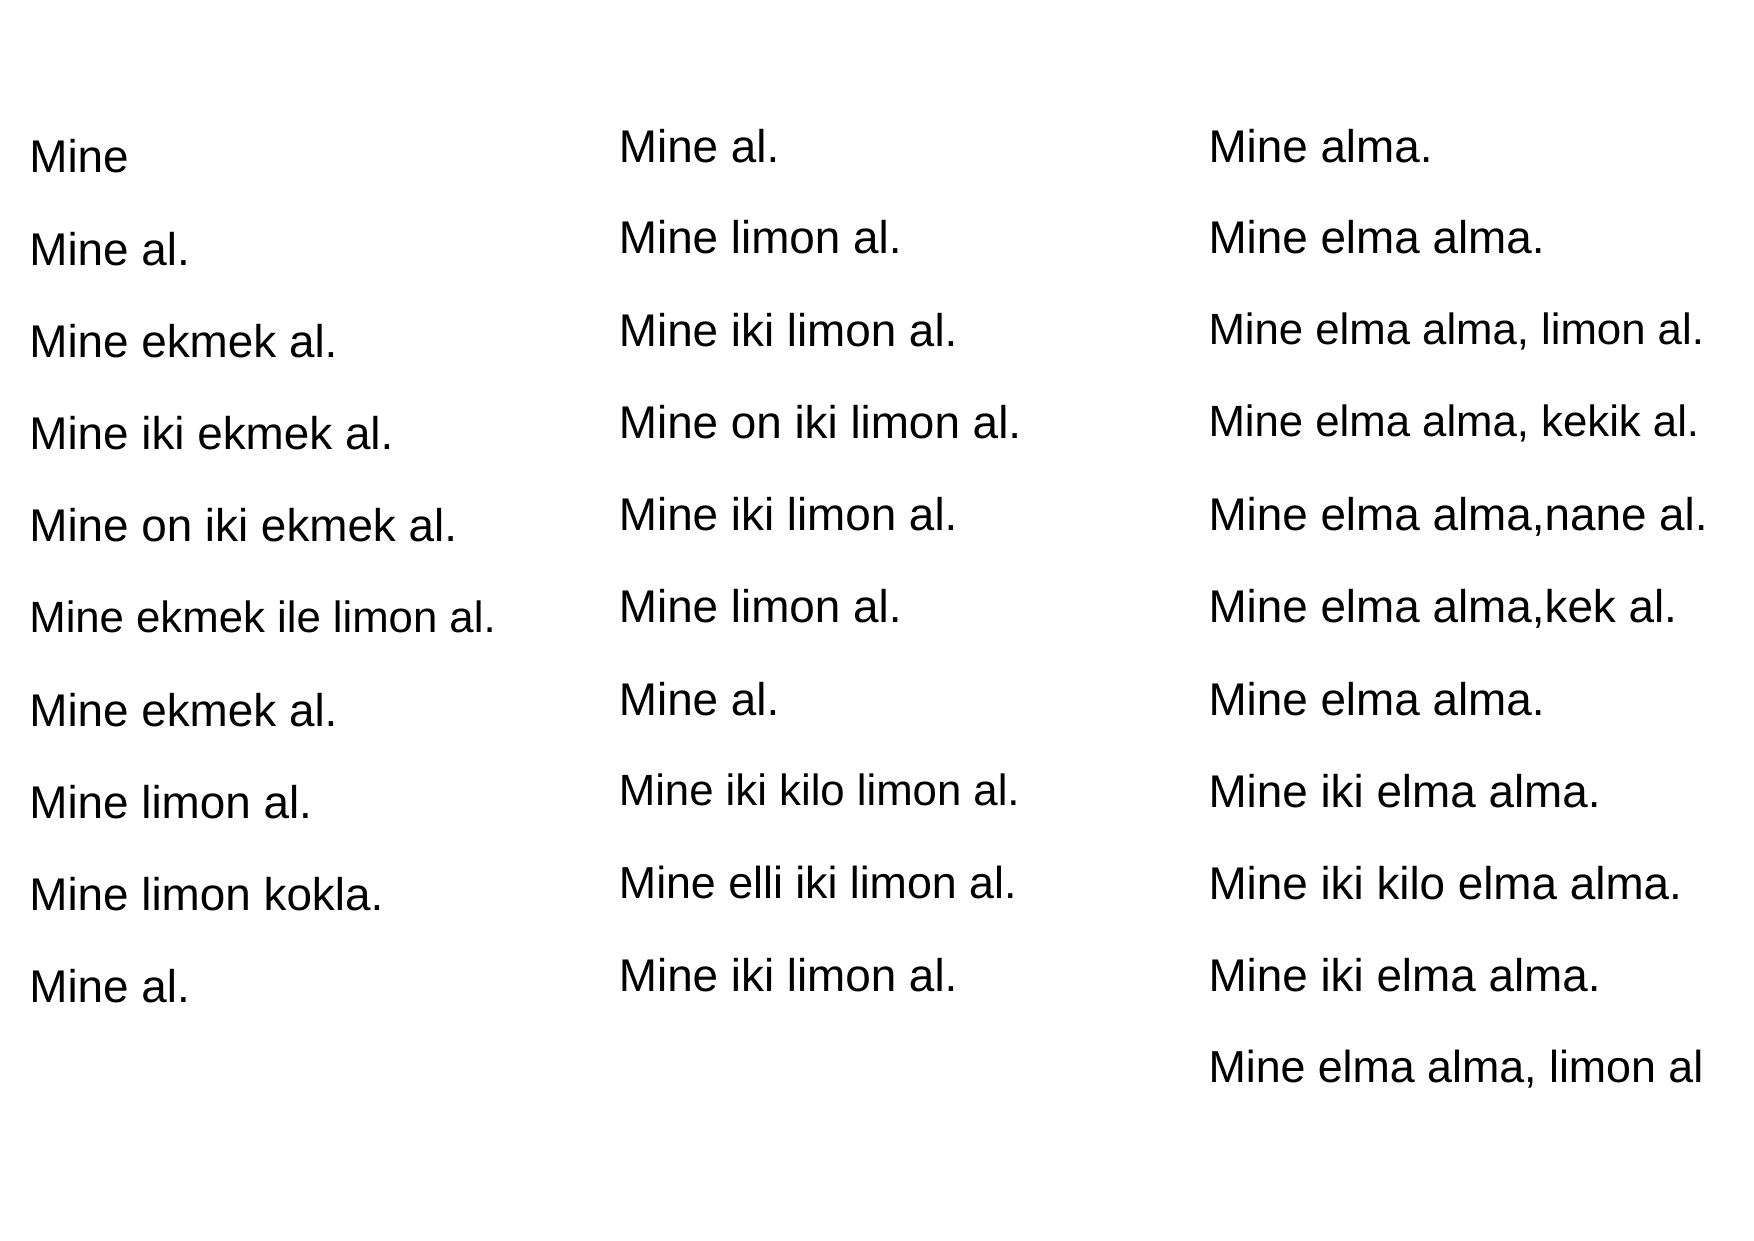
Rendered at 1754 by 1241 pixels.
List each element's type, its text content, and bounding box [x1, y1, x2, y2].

text Mine iki limon al. [619, 949, 1133, 1001]
text Mine limon al. [619, 211, 1133, 264]
text Mine ekmek ile limon al. [29, 591, 544, 641]
text Mine iki elma alma. [1208, 948, 1710, 1001]
text Mine iki ekmek al. [29, 406, 544, 459]
text Mine iki kilo elma alma. [1208, 856, 1710, 909]
text Mine alma. [1208, 119, 1710, 172]
text Mine elli iki limon al. [619, 856, 1133, 908]
text Mine elma alma, kekik al. [1208, 396, 1710, 446]
text Mine ekmek al. [29, 683, 544, 736]
text Mine al. [619, 119, 1133, 172]
text Mine elma alma,kek al. [1208, 580, 1710, 633]
text Mine limon al. [29, 775, 544, 828]
text Mine on iki limon al. [619, 396, 1133, 448]
text Mine iki limon al. [619, 303, 1133, 356]
text Mine elma alma, limon al. [1208, 303, 1710, 354]
text Mine iki limon al. [619, 488, 1133, 540]
text Mine elma alma,nane al. [1208, 488, 1710, 540]
text Mine al. [29, 222, 544, 275]
text Mine [29, 130, 544, 183]
text Mine ekmek al. [29, 314, 544, 367]
text Mine al. [619, 672, 1133, 725]
text Mine limon kokla. [29, 867, 544, 920]
text Mine iki elma alma. [1208, 764, 1710, 817]
text Mine limon al. [619, 580, 1133, 633]
text Mine on iki ekmek al. [29, 499, 544, 551]
text Mine elma alma. [1208, 672, 1710, 725]
text Mine elma alma. [1208, 211, 1710, 264]
text Mine elma alma, limon al [1208, 1041, 1710, 1092]
text Mine iki kilo limon al. [619, 764, 1133, 814]
text Mine al. [29, 959, 544, 1012]
